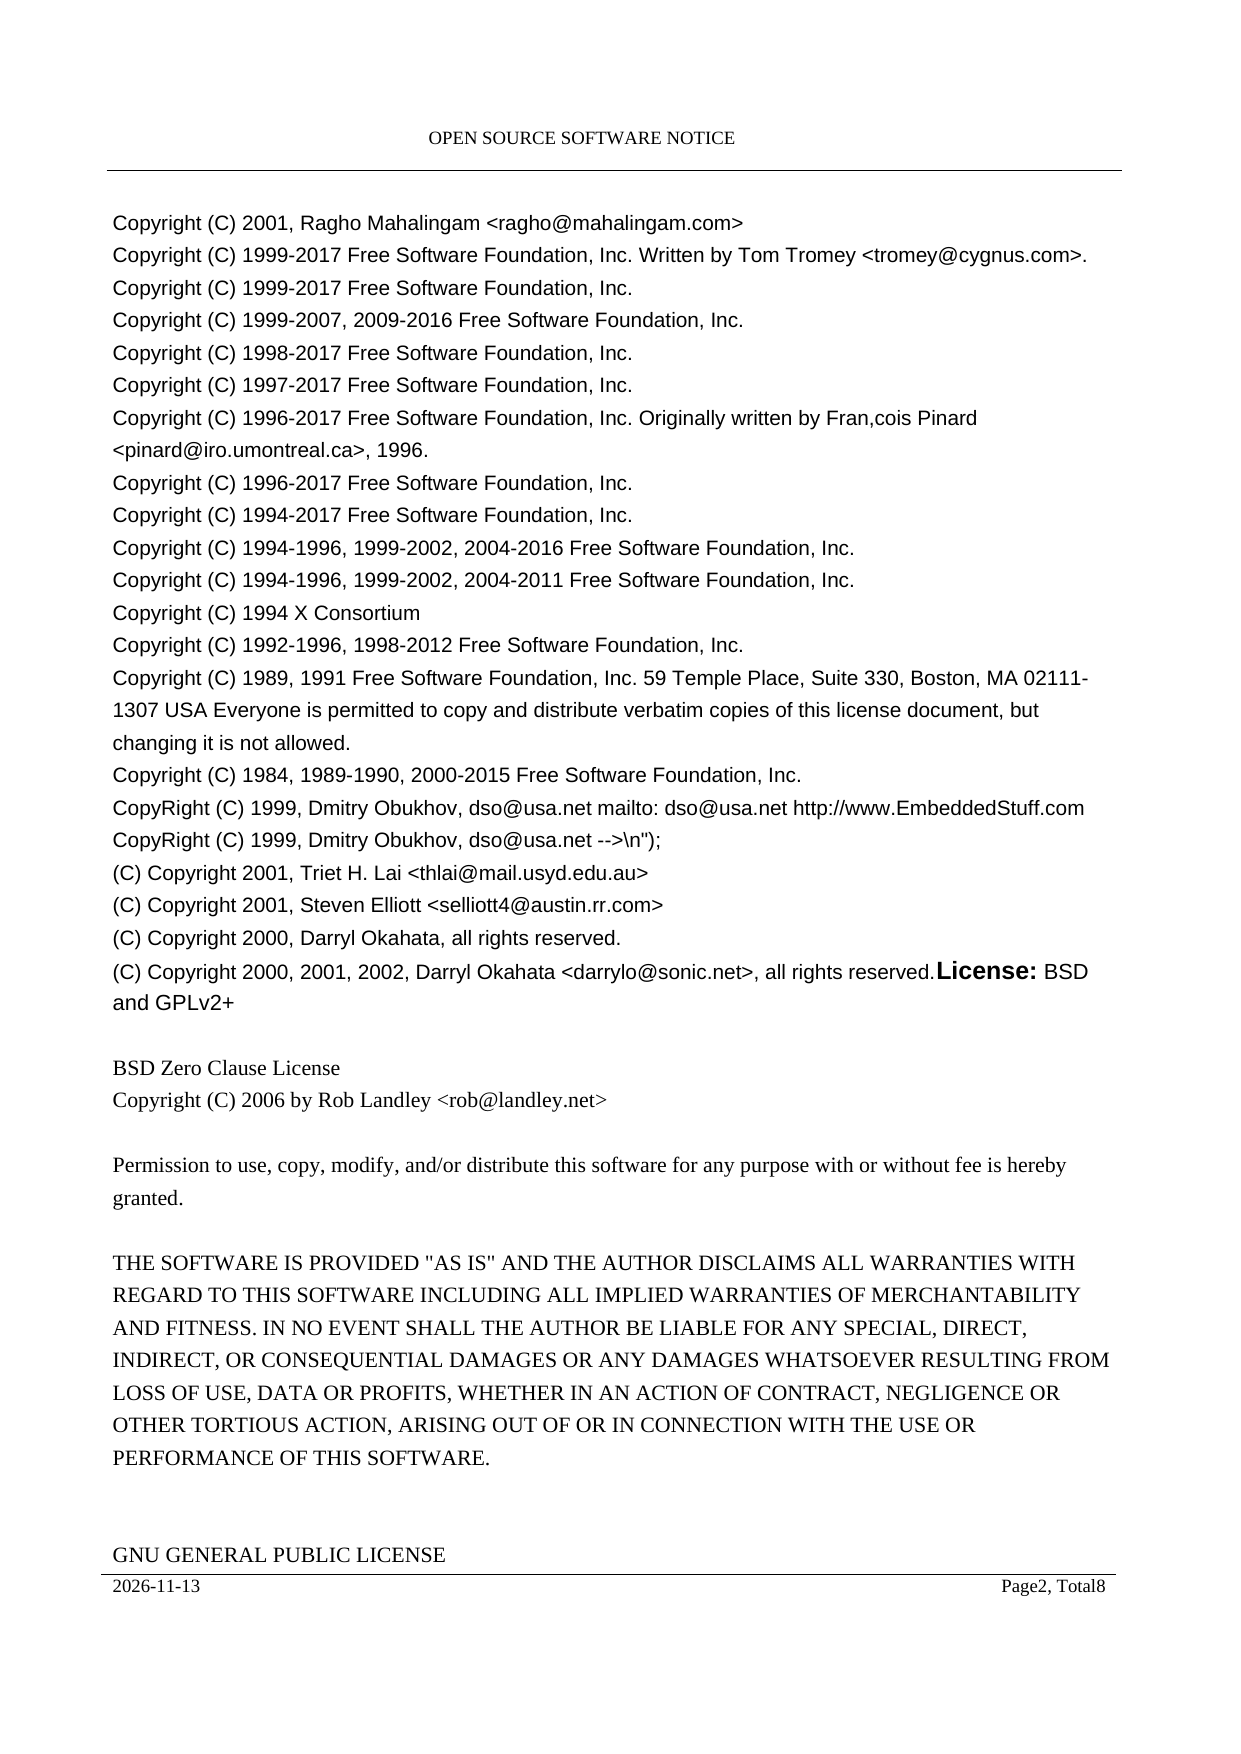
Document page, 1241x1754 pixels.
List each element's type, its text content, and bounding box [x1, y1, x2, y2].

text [112, 954, 1128, 1571]
text (C) Copyright 2001, Triet H. Lai <thlai@mail.usyd.edu.au> [112, 856, 1128, 889]
text Copyright (C) 1989, 1991 Free Software Foundation, Inc. 59 Temple Place, Suite 330, Boston, MA 02111-1307 USA Everyone is permitted to copy and distribute verbatim copies of this license document, but changing it is not allowed. [112, 661, 1128, 759]
text (C) Copyright 2001, Steven Elliott <selliott4@austin.rr.com> [112, 889, 1128, 921]
text Copyright (C) 1984, 1989-1990, 2000-2015 Free Software Foundation, Inc. [112, 759, 1128, 791]
text Copyright (C) 1997-2017 Free Software Foundation, Inc. [112, 369, 1128, 401]
text CopyRight (C) 1999, Dmitry Obukhov, dso@usa.net -->\n"); [112, 824, 1128, 856]
text Copyright (C) 1994-2017 Free Software Foundation, Inc. [112, 499, 1128, 531]
text Copyright (C) 1994-1996, 1999-2002, 2004-2016 Free Software Foundation, Inc. [112, 531, 1128, 564]
text Copyright (C) 1996-2017 Free Software Foundation, Inc. [112, 466, 1128, 499]
text CopyRight (C) 1999, Dmitry Obukhov, dso@usa.net mailto: dso@usa.net http://www.EmbeddedStuff.com [112, 791, 1128, 824]
text Copyright (C) 1999-2007, 2009-2016 Free Software Foundation, Inc. [112, 304, 1128, 336]
text Copyright (C) 1994 X Consortium [112, 596, 1128, 629]
text Copyright (C) 1996-2017 Free Software Foundation, Inc. Originally written by Fran,cois Pinard <pinard@iro.umontreal.ca>, 1996. [112, 401, 1128, 466]
text Copyright (C) 1992-1996, 1998-2012 Free Software Foundation, Inc. [112, 629, 1128, 661]
text (C) Copyright 2000, Darryl Okahata, all rights reserved. [112, 921, 1128, 954]
text Copyright (C) 1994-1996, 1999-2002, 2004-2011 Free Software Foundation, Inc. [112, 564, 1128, 596]
text Copyright (C) 2001, Ragho Mahalingam <ragho@mahalingam.com> [112, 206, 1128, 239]
text Copyright (C) 1999-2017 Free Software Foundation, Inc. Written by Tom Tromey <tromey@cygnus.com>. [112, 239, 1128, 271]
text Copyright (C) 1998-2017 Free Software Foundation, Inc. [112, 336, 1128, 369]
text Copyright (C) 1999-2017 Free Software Foundation, Inc. [112, 271, 1128, 304]
